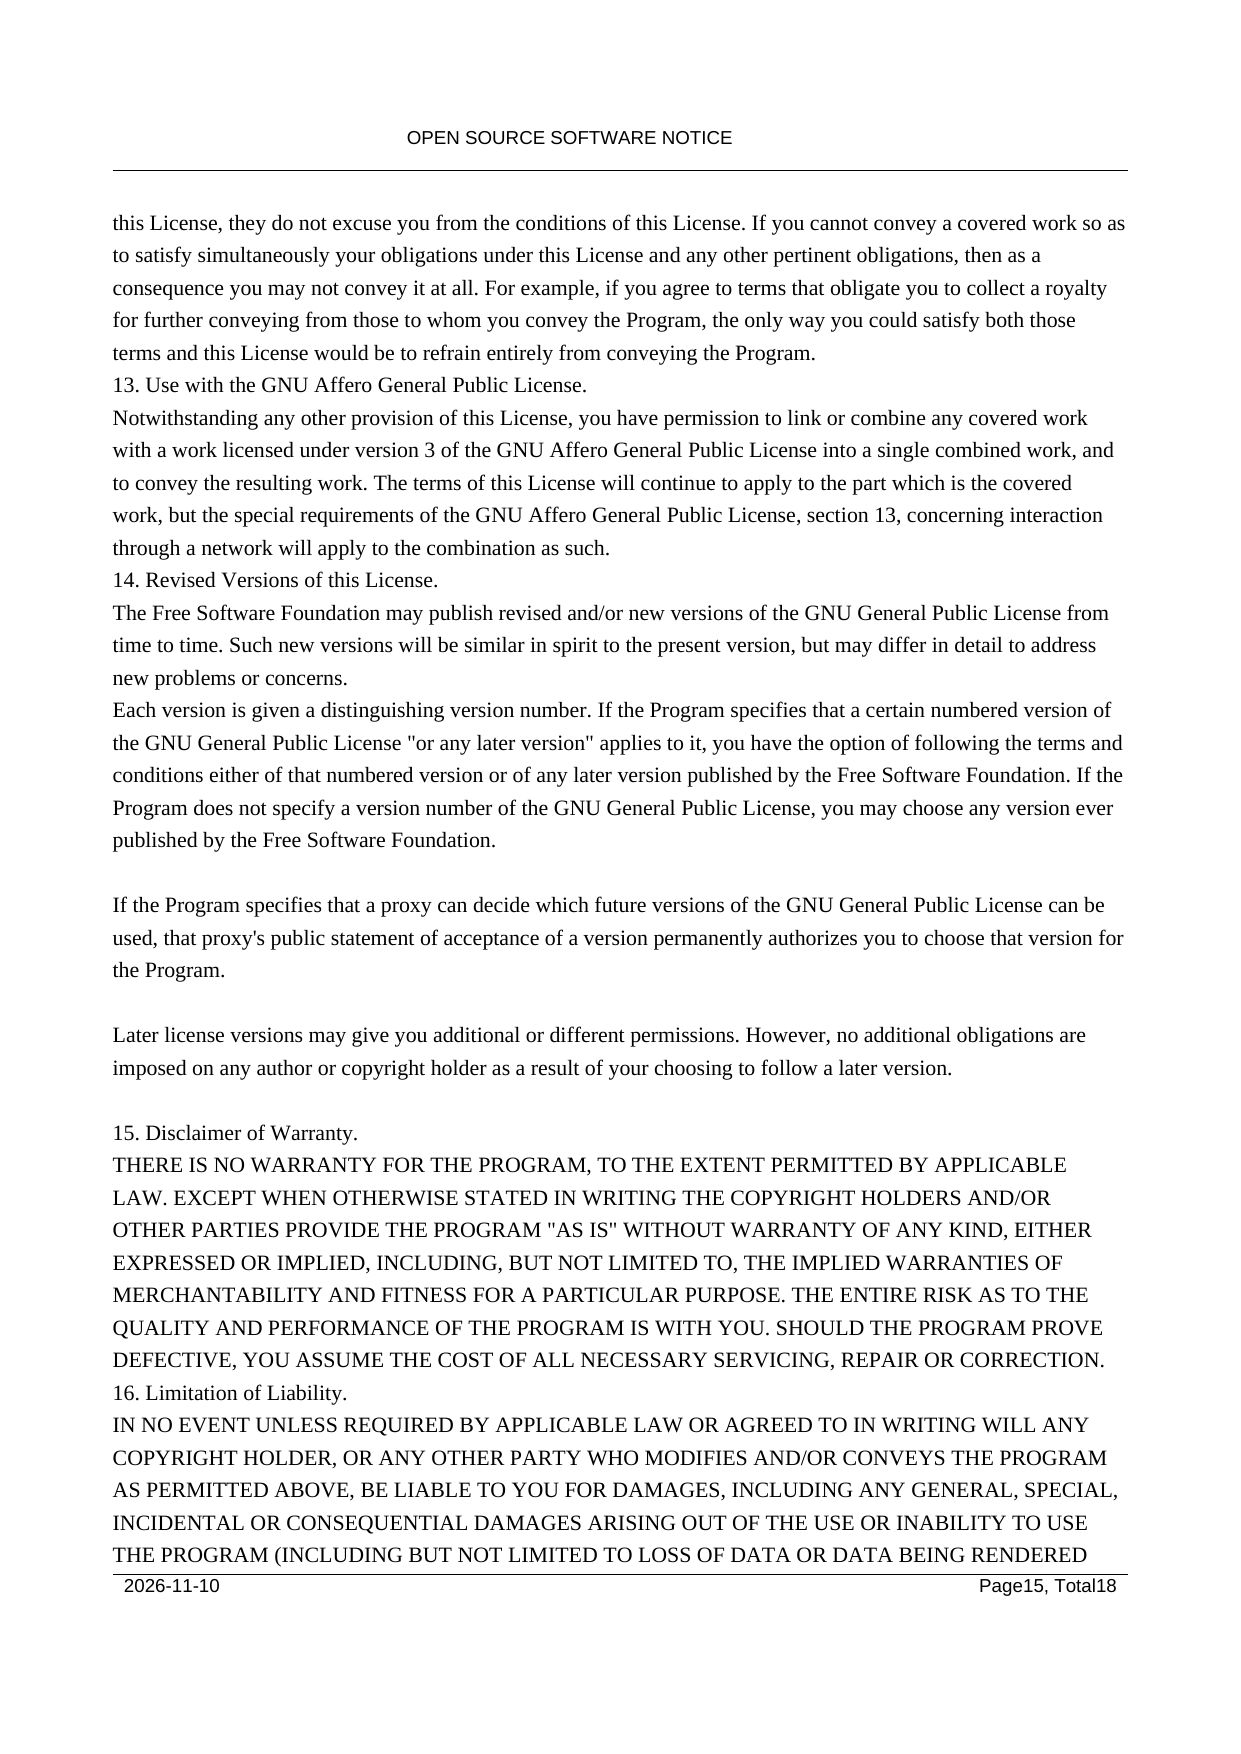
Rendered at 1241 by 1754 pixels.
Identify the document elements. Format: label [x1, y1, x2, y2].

text [112, 206, 1128, 1571]
